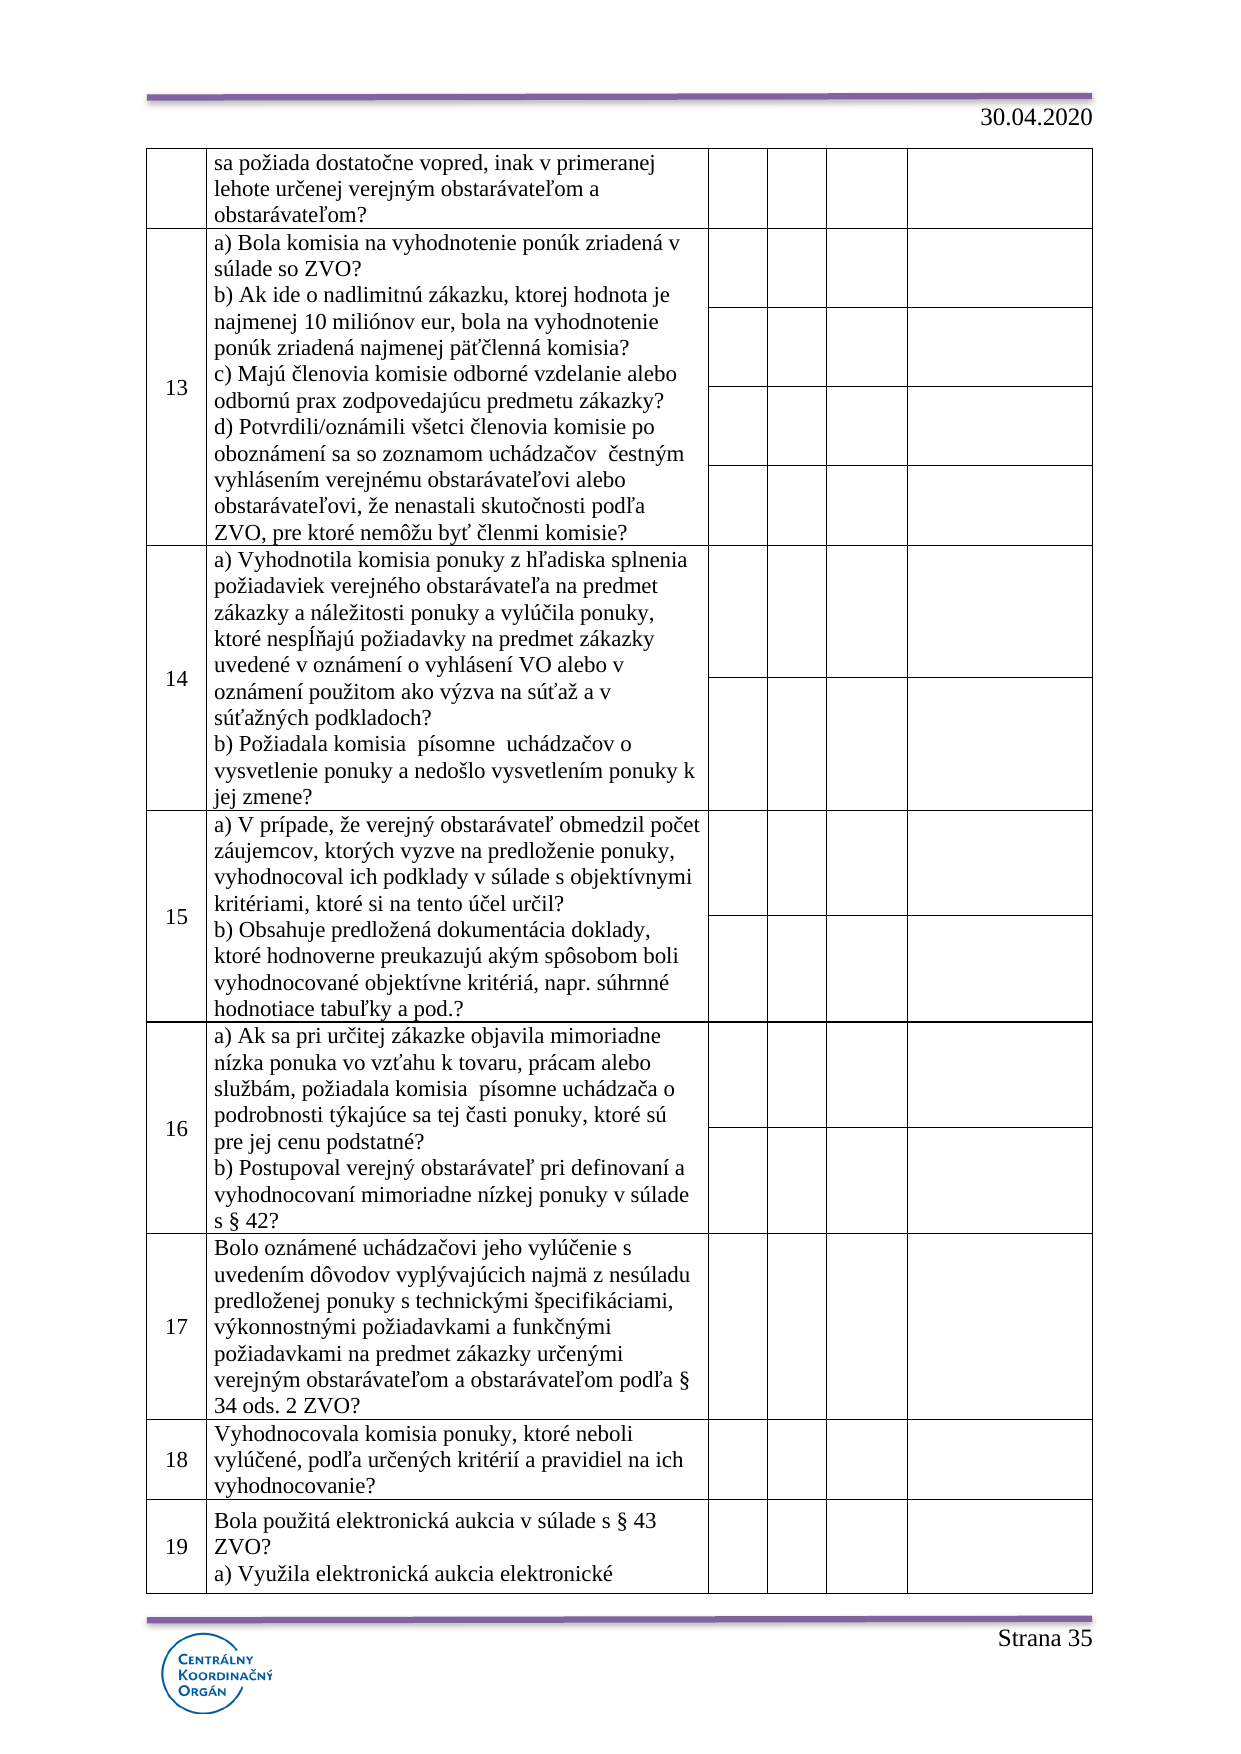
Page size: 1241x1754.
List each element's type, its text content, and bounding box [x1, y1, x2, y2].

table_cell [827, 811, 907, 915]
table_cell [768, 387, 826, 464]
table_cell [709, 149, 767, 228]
table_cell [709, 308, 767, 386]
table_cell [768, 466, 826, 545]
table_cell [709, 229, 767, 307]
table_cell [827, 546, 907, 677]
table_cell [908, 149, 1092, 228]
table_cell a) Bola komisia na vyhodnotenie ponúk zriadená v súlade so ZVO? b) Ak ide o nadlimitnú zákazku, ktorej hodnota je najmenej 10 miliónov eur, bola na vyhodnotenie ponúk zriadená najmenej päťčlenná komisia? c) Majú členovia komisie odborné vzdelanie alebo odbornú prax zodpovedajúcu predmetu zákazky? d) Potvrdili/oznámili všetci členovia komisie po oboznámení sa so zoznamom uchádzačov čestným vyhlásením verejnému obstarávateľovi alebo obstarávateľovi, že nenastali skutočnosti podľa ZVO, pre ktoré nemôžu byť členmi komisie? [207, 229, 708, 545]
table_cell 14 [147, 546, 206, 809]
table_cell [908, 466, 1092, 545]
table_cell [768, 678, 826, 809]
table_cell [709, 1128, 767, 1233]
table_cell [827, 1500, 907, 1593]
table_cell [908, 916, 1092, 1021]
table_cell Bolo oznámené uchádzačovi jeho vylúčenie s uvedením dôvodov vyplývajúcich najmä z nesúladu predloženej ponuky s technickými špecifikáciami, výkonnostnými požiadavkami a funkčnými požiadavkami na predmet zákazky určenými verejným obstarávateľom a obstarávateľom podľa § 34 ods. 2 ZVO? [207, 1234, 708, 1419]
table_cell [709, 811, 767, 915]
table_cell 19 [147, 1500, 206, 1593]
table_cell [827, 308, 907, 386]
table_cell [207, 149, 708, 228]
table_cell [768, 916, 826, 1021]
table_cell [908, 229, 1092, 307]
table_cell [827, 149, 907, 228]
table_cell [827, 1234, 907, 1419]
table_cell [908, 1500, 1092, 1593]
table_cell [827, 678, 907, 809]
table_cell [768, 1500, 826, 1593]
table_cell [827, 1420, 907, 1499]
table_cell [827, 466, 907, 545]
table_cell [207, 1500, 708, 1593]
table_cell [908, 387, 1092, 464]
table_cell [768, 811, 826, 915]
table_cell [908, 1128, 1092, 1233]
table_cell [768, 1128, 826, 1233]
table_cell [827, 916, 907, 1021]
table_cell [768, 1023, 826, 1127]
table_cell [908, 546, 1092, 677]
table_cell [908, 1023, 1092, 1127]
table_cell [827, 387, 907, 464]
table_cell 17 [147, 1234, 206, 1419]
table_cell 18 [147, 1420, 206, 1499]
table_cell 15 [147, 811, 206, 1021]
table_cell [827, 1128, 907, 1233]
table_cell 13 [147, 229, 206, 545]
table_cell [768, 546, 826, 677]
table_cell [768, 1420, 826, 1499]
table_cell [908, 1420, 1092, 1499]
table_cell [908, 678, 1092, 809]
table_cell [768, 229, 826, 307]
table_cell [709, 1420, 767, 1499]
table_cell 12 [147, 149, 206, 228]
table_cell [768, 308, 826, 386]
table_cell [827, 229, 907, 307]
table_cell [908, 811, 1092, 915]
table_cell a) Ak sa pri určitej zákazke objavila mimoriadne nízka ponuka vo vzťahu k tovaru, prácam alebo službám, požiadala komisia písomne uchádzača o podrobnosti týkajúce sa tej časti ponuky, ktoré sú pre jej cenu podstatné? b) Postupoval verejný obstarávateľ pri definovaní a vyhodnocovaní mimoriadne nízkej ponuky v súlade s § 42? [207, 1023, 708, 1233]
table_cell [768, 1234, 826, 1419]
picture [159, 1631, 272, 1713]
table_cell [908, 1234, 1092, 1419]
table_cell a) Vyhodnotila komisia ponuky z hľadiska splnenia požiadaviek verejného obstarávateľa na predmet zákazky a náležitosti ponuky a vylúčila ponuky, ktoré nespĺňajú požiadavky na predmet zákazky uvedené v oznámení o vyhlásení VO alebo v oznámení použitom ako výzva na súťaž a v súťažných podkladoch? b) Požiadala komisia písomne uchádzačov o vysvetlenie ponuky a nedošlo vysvetlením ponuky k jej zmene? [207, 546, 708, 809]
table_cell [709, 546, 767, 677]
table_cell [709, 1234, 767, 1419]
table_cell [709, 387, 767, 464]
table_cell [709, 1023, 767, 1127]
table_cell [709, 678, 767, 809]
table_cell [768, 149, 826, 228]
table_cell [827, 1023, 907, 1127]
table_cell a) V prípade, že verejný obstarávateľ obmedzil počet záujemcov, ktorých vyzve na predloženie ponuky, vyhodnocoval ich podklady v súlade s objektívnymi kritériami, ktoré si na tento účel určil? b) Obsahuje predložená dokumentácia doklady, ktoré hodnoverne preukazujú akým spôsobom boli vyhodnocované objektívne kritériá, napr. súhrnné hodnotiace tabuľky a pod.? [207, 811, 708, 1021]
table_cell 16 [147, 1023, 206, 1233]
table_cell [709, 1500, 767, 1593]
table_cell [908, 308, 1092, 386]
table_cell [709, 916, 767, 1021]
table_cell Vyhodnocovala komisia ponuky, ktoré neboli vylúčené, podľa určených kritérií a pravidiel na ich vyhodnocovanie? [207, 1420, 708, 1499]
table_cell [709, 466, 767, 545]
